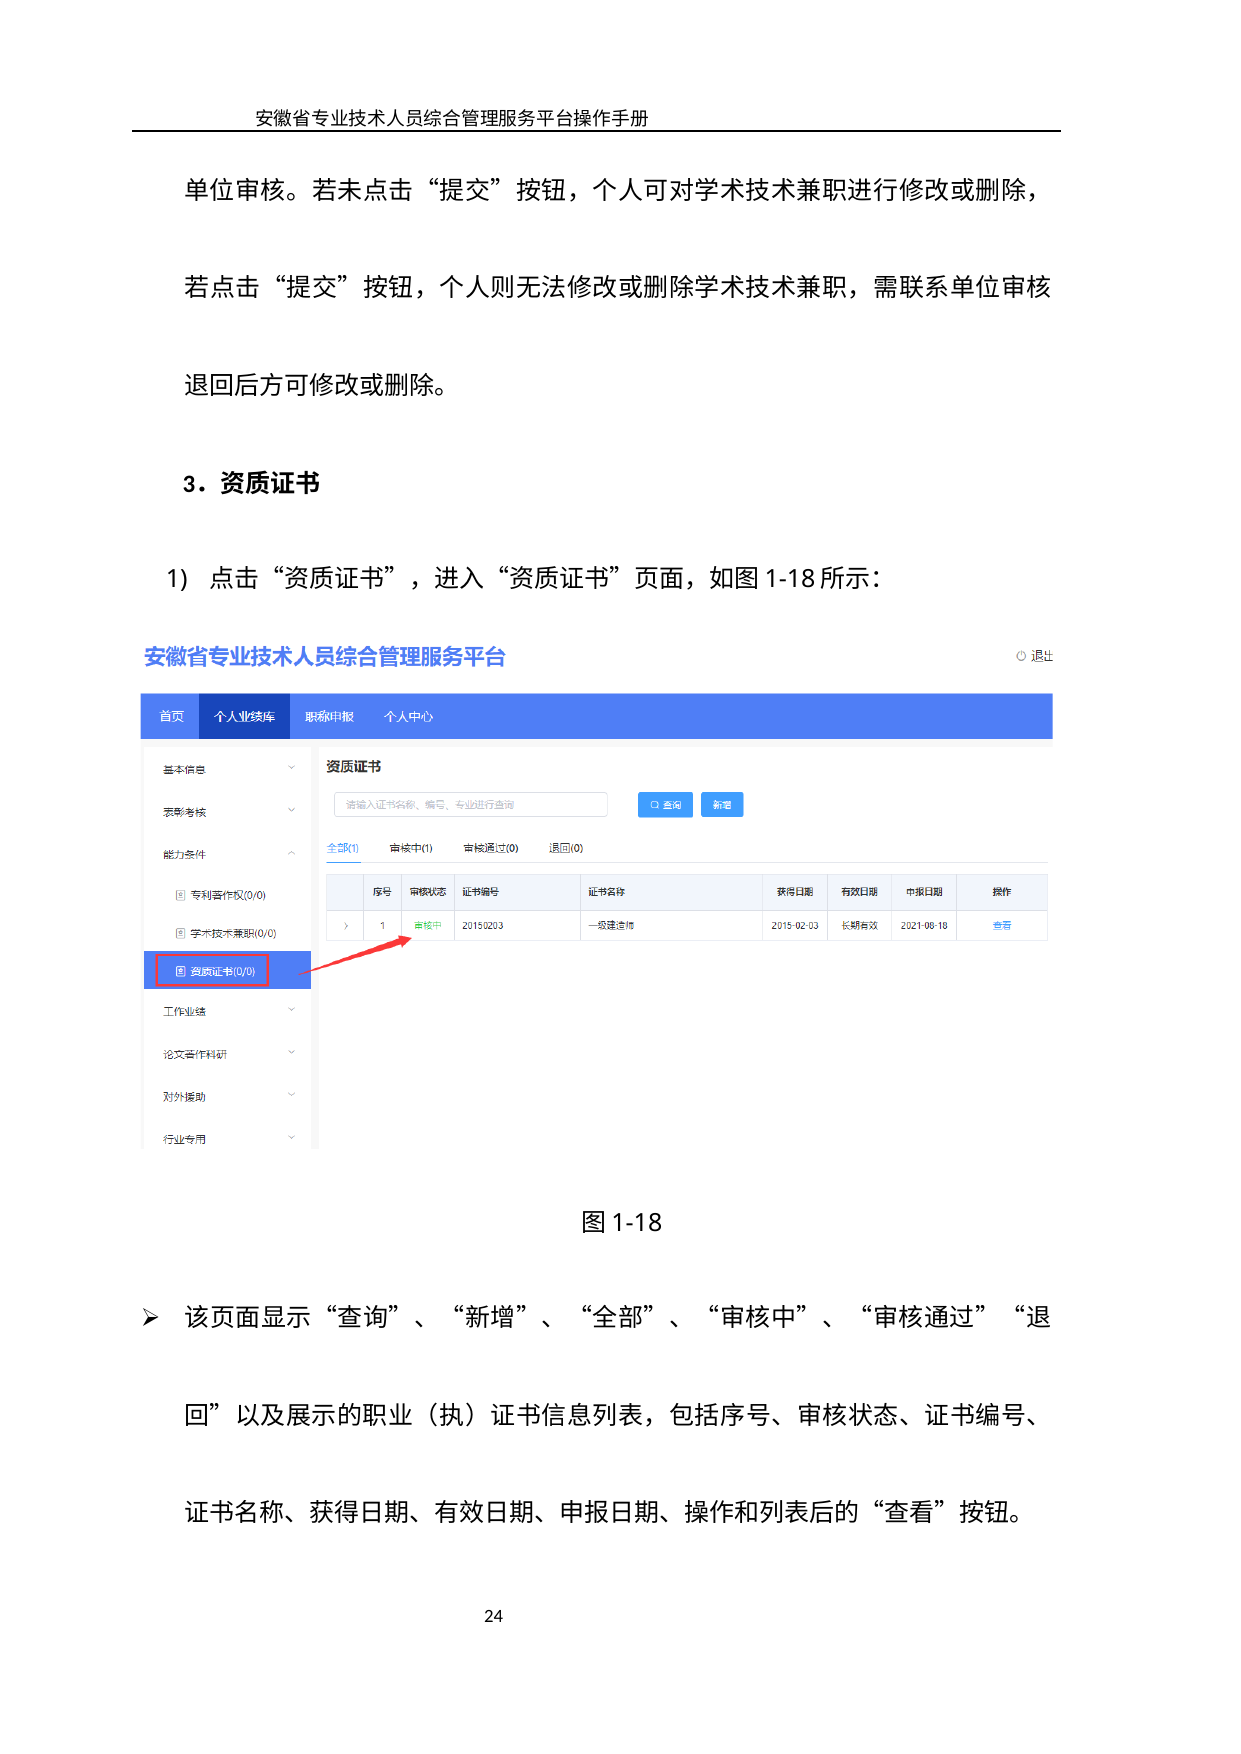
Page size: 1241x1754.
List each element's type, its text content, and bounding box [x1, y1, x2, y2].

list 该页面显示“查询”、“新增”、“全部”、“审核中”、“审核通过”“退回”以及展示的职业（执）证书信息列表，包括序号、审核状态、证书编号、证书名称、获得日期、有效日期、申报日期、操作和列表后的“查看”按钮。 [141, 1283, 1053, 1543]
list 点击“资质证书”，进入“资质证书”页面，如图1-18所示： [166, 544, 1053, 609]
subtitle 资质证书 [141, 449, 1053, 514]
text 图1-18 [191, 1188, 1053, 1253]
picture [140, 640, 1053, 1149]
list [141, 156, 1053, 416]
